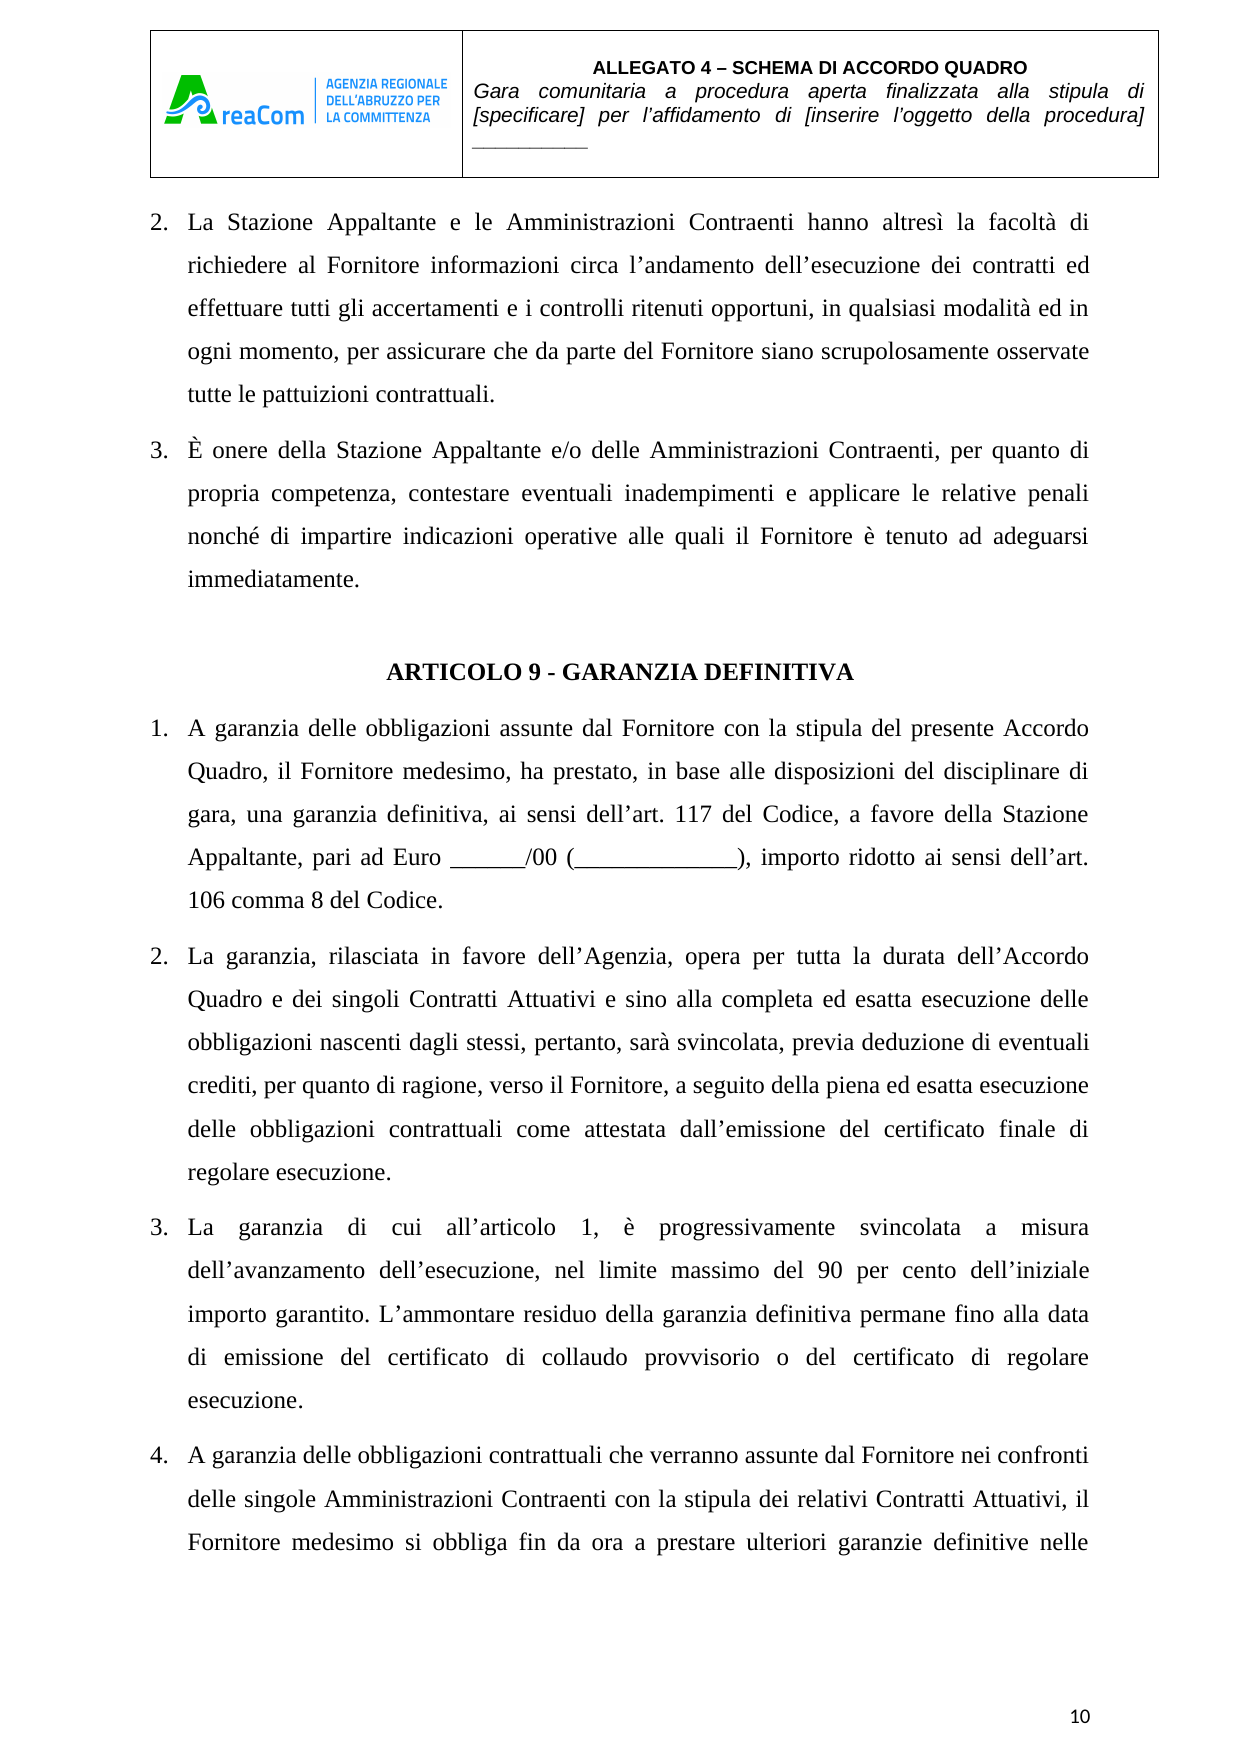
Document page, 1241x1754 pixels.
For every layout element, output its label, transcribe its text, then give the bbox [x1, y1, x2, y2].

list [150, 1441, 1090, 1556]
subtitle ARTICOLO 9 - GARANZIA DEFINITIVA [150, 657, 1090, 686]
list A garanzia delle obbligazioni assunte dal Fornitore con la stipula del presente Accordo Quadro, il Fornitore medesimo, ha prestato, in base alle disposizioni del disciplinare di gara, una garanzia definitiva, ai sensi dell’art. 117 del Codice, a favore della Stazione Appaltante, pari ad Euro ______/00 (_____________), importo ridotto ai sensi dell’art. 106 comma 8 del Codice. [150, 713, 1090, 914]
list La Stazione Appaltante e le Amministrazioni Contraenti hanno altresì la facoltà di richiedere al Fornitore informazioni circa l’andamento dell’esecuzione dei contratti ed effettuare tutti gli accertamenti e i controlli ritenuti opportuni, in qualsiasi modalità ed in ogni momento, per assicurare che da parte del Fornitore siano scrupolosamente osservate tutte le pattuizioni contrattuali. [150, 207, 1090, 408]
list La garanzia, rilasciata in favore dell’Agenzia, opera per tutta la durata dell’Accordo Quadro e dei singoli Contratti Attuativi e sino alla completa ed esatta esecuzione delle obbligazioni nascenti dagli stessi, pertanto, sarà svincolata, previa deduzione di eventuali crediti, per quanto di ragione, verso il Fornitore, a seguito della piena ed esatta esecuzione delle obbligazioni contrattuali come attestata dall’emissione del certificato finale di regolare esecuzione. [150, 941, 1090, 1186]
picture [161, 72, 451, 128]
list È onere della Stazione Appaltante e/o delle Amministrazioni Contraenti, per quanto di propria competenza, contestare eventuali inadempimenti e applicare le relative penali nonché di impartire indicazioni operative alle quali il Fornitore è tenuto ad adeguarsi immediatamente. [150, 435, 1090, 593]
list La garanzia di cui all’articolo 1, è progressivamente svincolata a misura dell’avanzamento dell’esecuzione, nel limite massimo del 90 per cento dell’iniziale importo garantito. L’ammontare residuo della garanzia definitiva permane fino alla data di emissione del certificato di collaudo provvisorio o del certificato di regolare esecuzione. [150, 1212, 1090, 1414]
